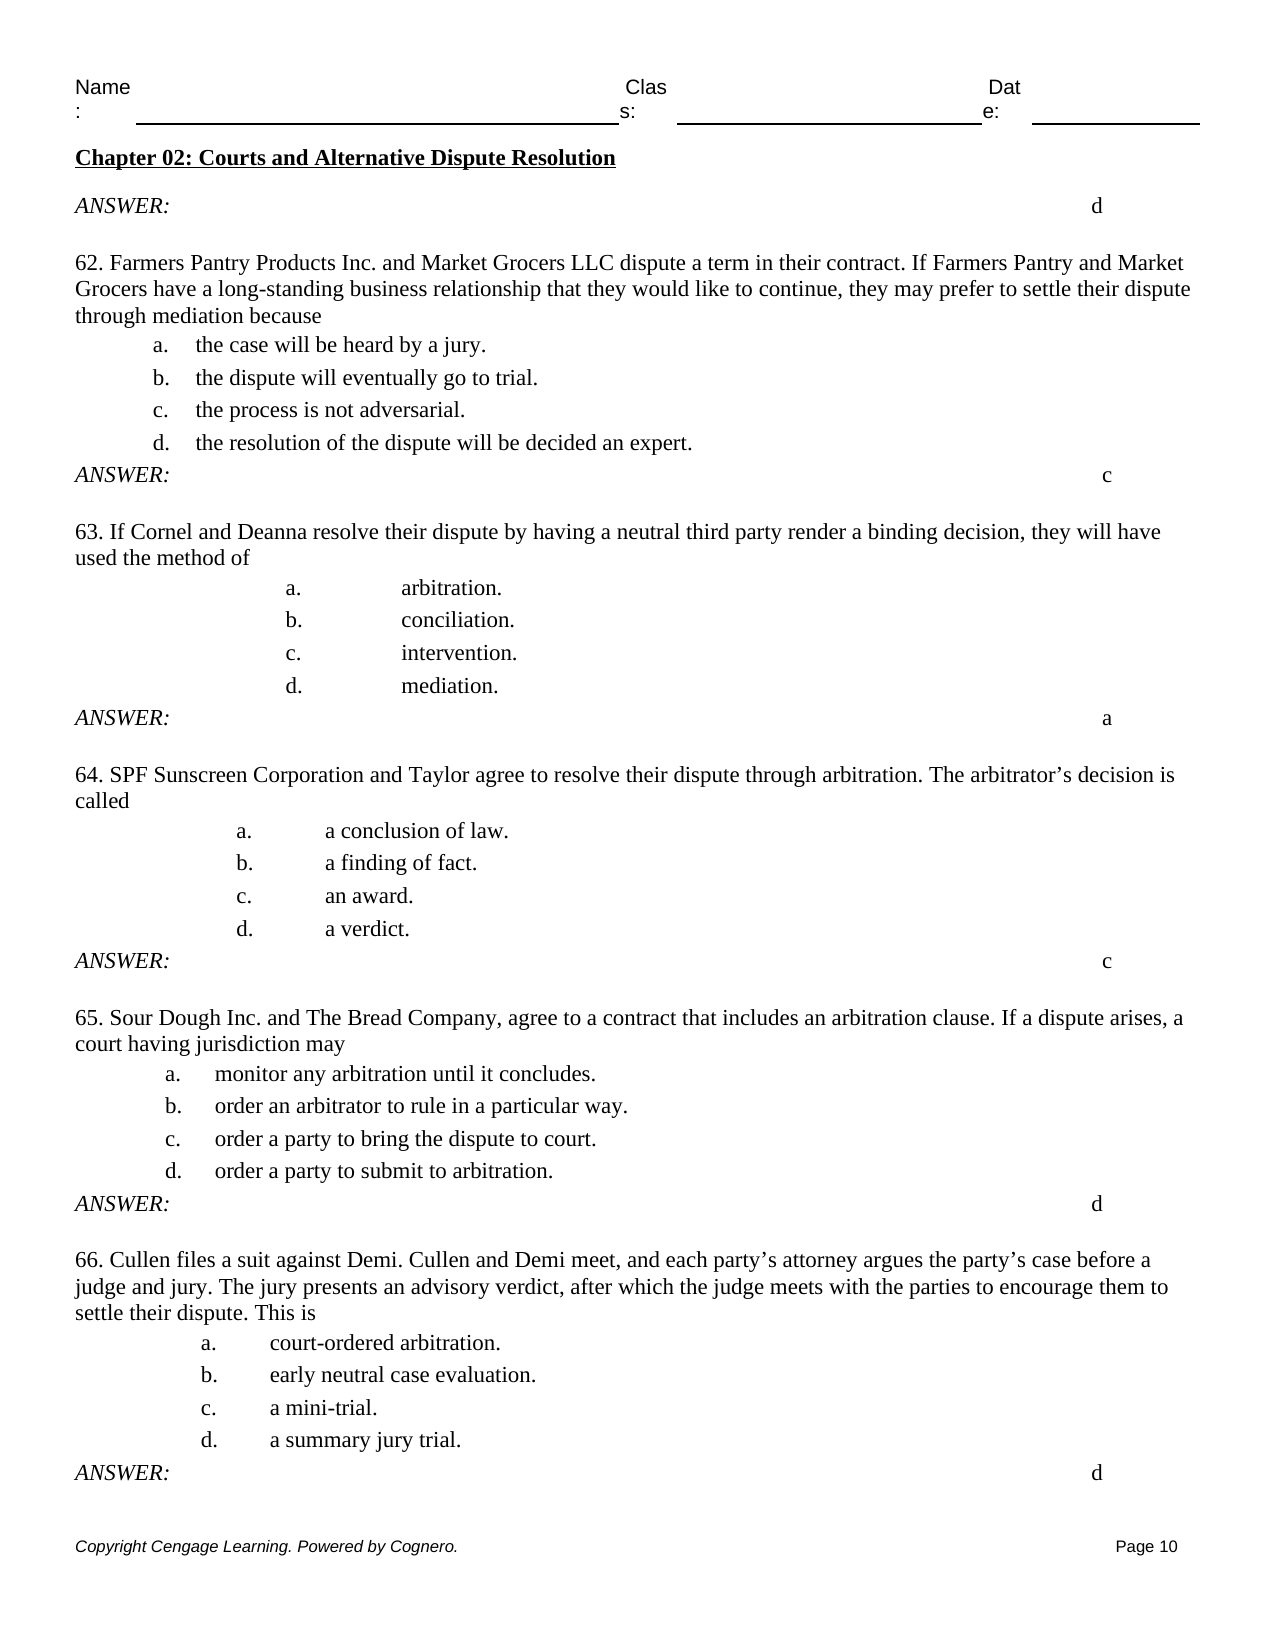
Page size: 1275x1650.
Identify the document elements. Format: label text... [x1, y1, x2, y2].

table_header 65. Sour Dough Inc. and The Bread Company, agree to a contract that includes an arbitration clause. If a dispute arises, a court having jurisdiction may​ [75, 1004, 1200, 1219]
table_header 66. Cullen files a suit against Demi. Cullen and Demi meet, and each party’s attorney argues the party’s case before a judge and jury. The jury presents an advisory verdict, after which the judge meets with the parties to encourage them to settle their dispute. This is​ [75, 1247, 1200, 1489]
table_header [75, 189, 1200, 222]
table_header 63. If Cornel and Deanna resolve their dispute by having a neutral third party render a binding decision, they will have used the method of​ [75, 518, 1200, 734]
table_header 64. SPF Sunscreen Corporation and Taylor agree to resolve their dispute through arbitration. The arbitrator’s decision is called​ [75, 761, 1200, 977]
table_header 62. Farmers Pantry Products Inc. and Market Grocers LLC dispute a term in their contract. If Farmers Pantry and Market Grocers have a long-standing business relationship that they would like to continue, they may prefer to settle their dispute through mediation because​ [75, 249, 1200, 491]
